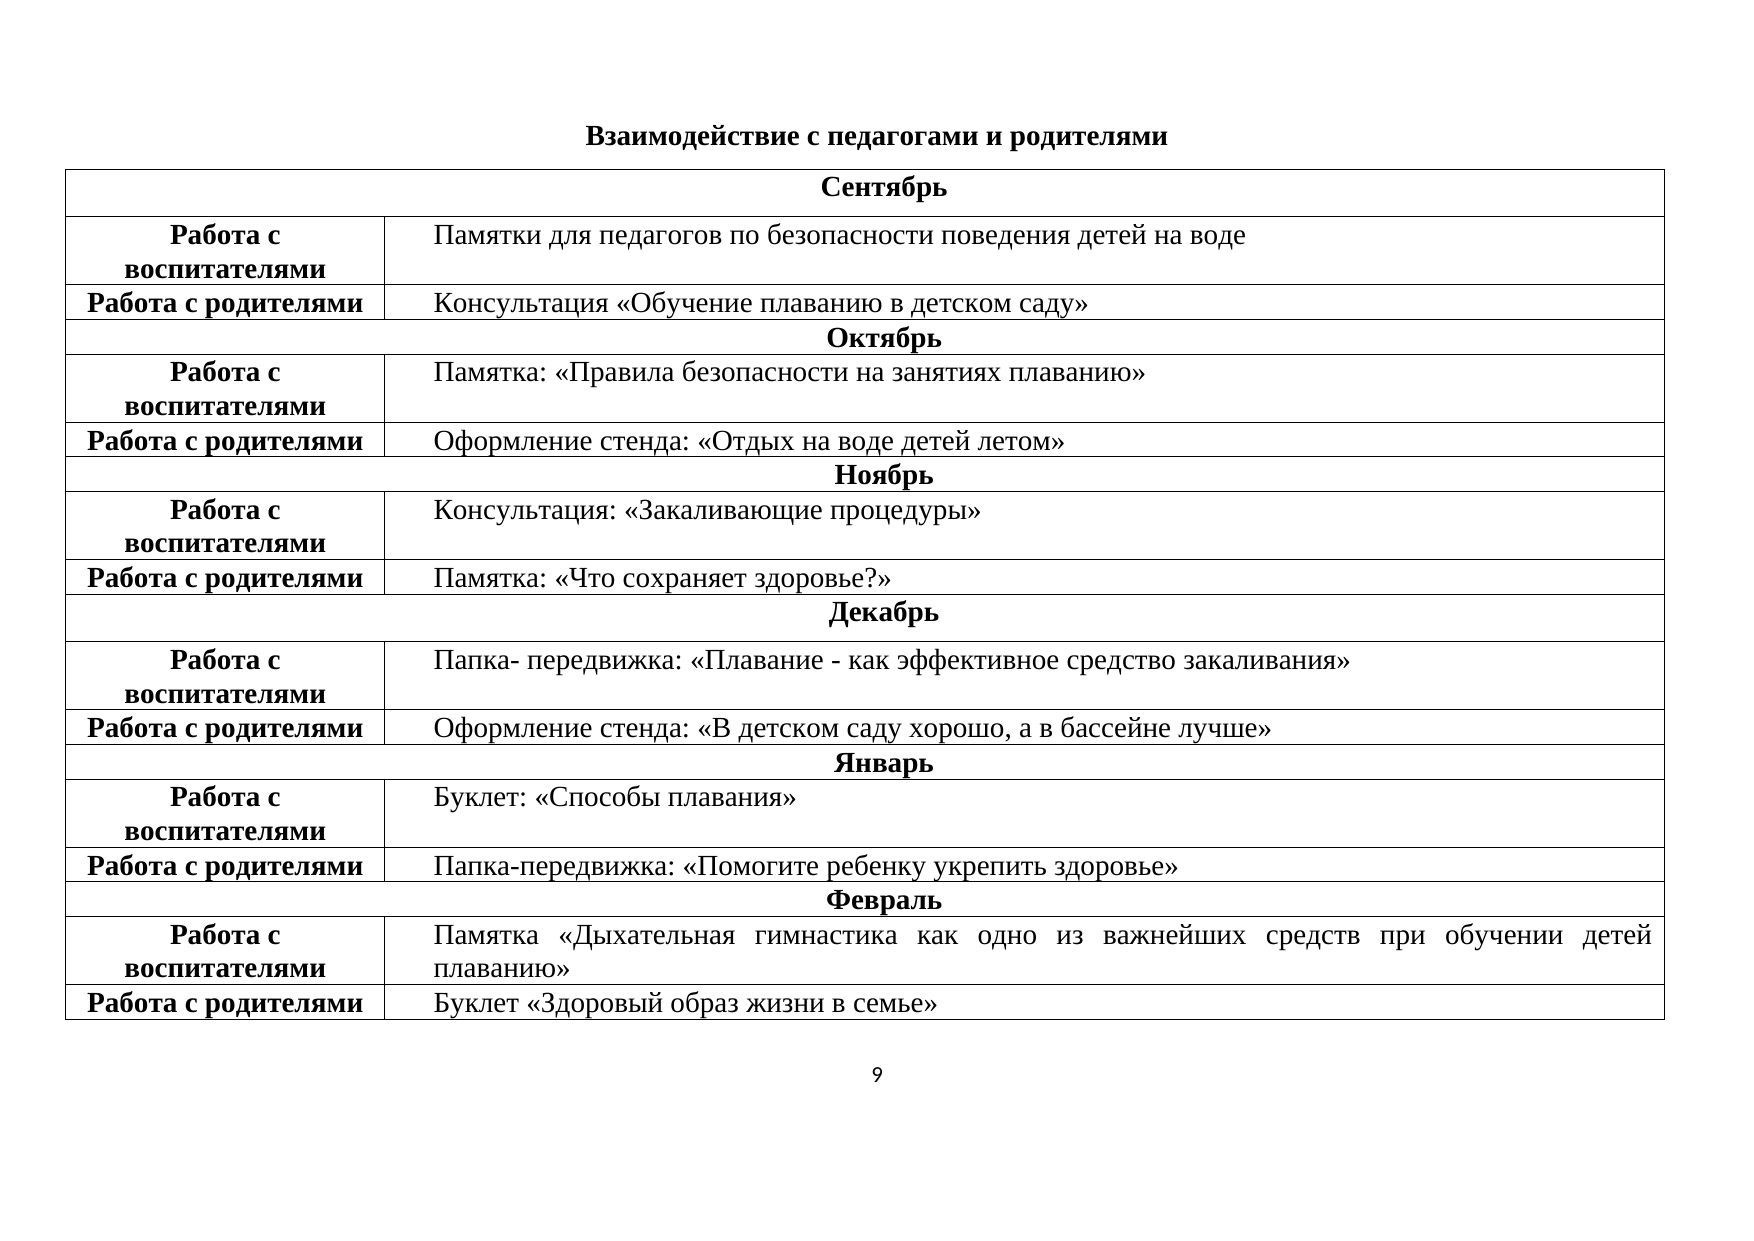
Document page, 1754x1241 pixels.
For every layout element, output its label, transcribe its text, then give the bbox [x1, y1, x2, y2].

table_cell Оформление стенда: «Отдых на воде детей летом» [385, 423, 1664, 456]
table_cell Работа с воспитателями [66, 780, 384, 847]
table_cell Работа с родителями [66, 285, 384, 319]
table_cell Консультация «Обучение плаванию в детском саду» [385, 285, 1664, 319]
table_cell Ноябрь [66, 457, 1664, 491]
table_cell Декабрь [66, 595, 1664, 641]
table_cell Работа с воспитателями [66, 492, 384, 559]
table_header Сентябрь [66, 170, 1664, 216]
table_cell Работа с воспитателями [66, 642, 384, 709]
table_cell Папка-передвижка: «Помогите ребенку укрепить здоровье» [385, 848, 1664, 881]
table_cell Работа с воспитателями [66, 355, 384, 422]
table_cell Памятка: «Правила безопасности на занятиях плаванию» [385, 355, 1664, 422]
table_cell Буклет «Здоровый образ жизни в семье» [385, 985, 1664, 1018]
table_cell Работа с родителями [66, 423, 384, 456]
table_cell Работа с родителями [66, 560, 384, 593]
text Взаимодействие с педагогами и родителями [65, 118, 1689, 152]
table_cell Консультация: «Закаливающие процедуры» [385, 492, 1664, 559]
table_cell Папка- передвижка: «Плавание - как эффективное средство закаливания» [385, 642, 1664, 709]
table_cell Февраль [66, 882, 1664, 916]
table_cell Работа с воспитателями [66, 217, 384, 284]
table_cell Работа с родителями [66, 710, 384, 744]
table_cell Работа с воспитателями [66, 917, 384, 984]
table_cell Оформление стенда: «В детском саду хорошо, а в бассейне лучше» [385, 710, 1664, 744]
table_cell Октябрь [66, 320, 1664, 353]
table_cell Памятка: «Что сохраняет здоровье?» [385, 560, 1664, 593]
table_cell Январь [66, 745, 1664, 778]
table_cell Буклет: «Способы плавания» [385, 780, 1664, 847]
table_cell Работа с родителями [66, 848, 384, 881]
table_cell Памятка «Дыхательная гимнастика как одно из важнейших средств при обучении детей плаванию» [385, 917, 1664, 984]
table_cell Работа с родителями [66, 985, 384, 1018]
table_cell Памятки для педагогов по безопасности поведения детей на воде [385, 217, 1664, 284]
